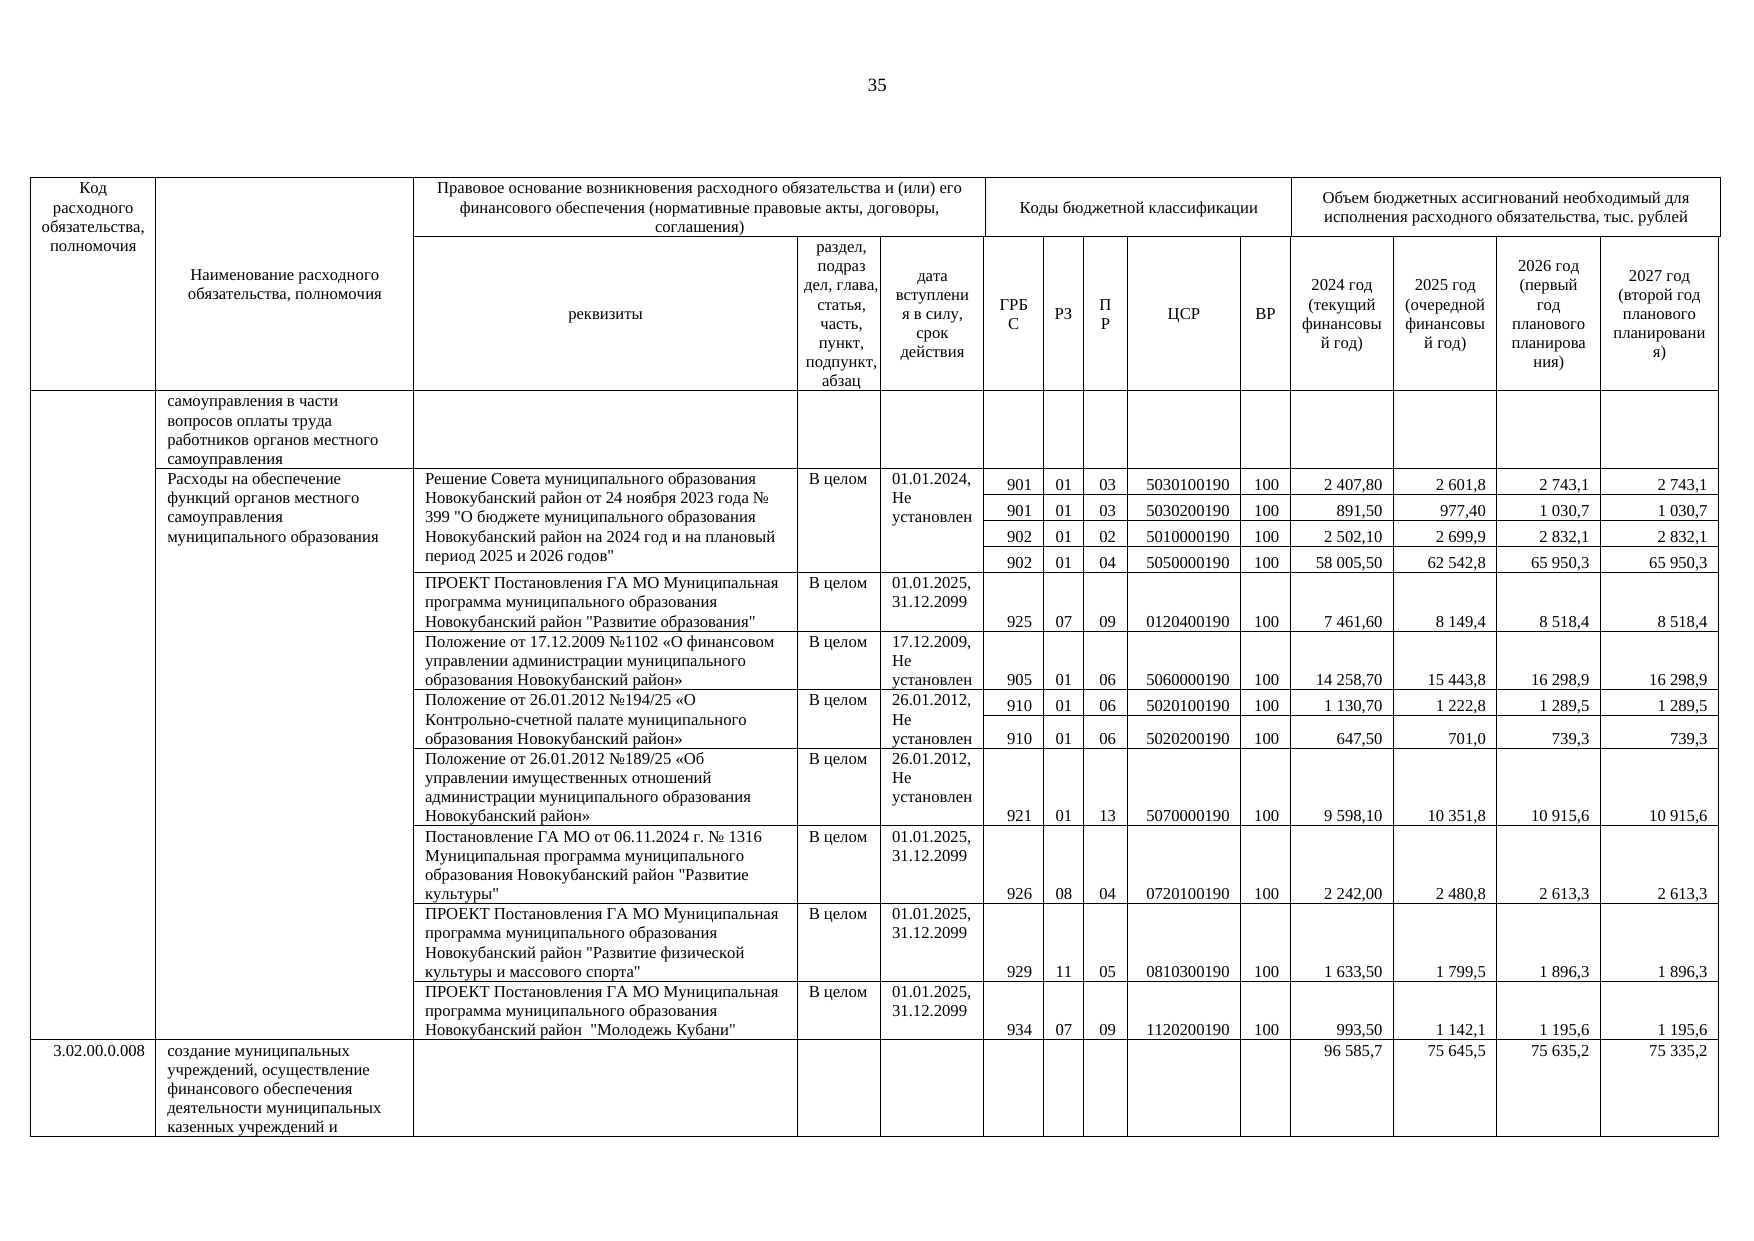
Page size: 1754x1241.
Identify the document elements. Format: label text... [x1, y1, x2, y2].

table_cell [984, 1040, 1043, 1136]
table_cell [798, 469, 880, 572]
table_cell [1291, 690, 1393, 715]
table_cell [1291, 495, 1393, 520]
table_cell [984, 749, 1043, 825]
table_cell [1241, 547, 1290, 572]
table_cell 2025 год (очередной финансовый год) [1394, 237, 1496, 390]
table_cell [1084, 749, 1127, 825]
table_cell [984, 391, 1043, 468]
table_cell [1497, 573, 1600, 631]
table_cell ПР [1084, 237, 1127, 390]
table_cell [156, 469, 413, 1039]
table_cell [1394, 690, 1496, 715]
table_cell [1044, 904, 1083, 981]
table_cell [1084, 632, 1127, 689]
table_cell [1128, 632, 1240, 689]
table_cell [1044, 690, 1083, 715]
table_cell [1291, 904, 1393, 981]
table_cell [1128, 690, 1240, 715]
table_cell ВР [1241, 237, 1290, 390]
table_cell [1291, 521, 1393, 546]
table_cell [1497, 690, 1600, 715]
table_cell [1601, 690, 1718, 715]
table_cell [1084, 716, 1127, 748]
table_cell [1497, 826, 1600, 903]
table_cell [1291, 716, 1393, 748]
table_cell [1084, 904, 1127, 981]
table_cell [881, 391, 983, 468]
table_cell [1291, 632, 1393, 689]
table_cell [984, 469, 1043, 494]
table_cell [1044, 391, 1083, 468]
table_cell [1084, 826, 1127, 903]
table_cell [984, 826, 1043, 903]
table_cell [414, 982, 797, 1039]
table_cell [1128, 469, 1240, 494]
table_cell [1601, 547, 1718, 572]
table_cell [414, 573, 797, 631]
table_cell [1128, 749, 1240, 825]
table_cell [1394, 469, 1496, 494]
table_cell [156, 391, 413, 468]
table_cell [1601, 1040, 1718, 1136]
table_header Наименование расходного обязательства, полномочия [156, 178, 413, 390]
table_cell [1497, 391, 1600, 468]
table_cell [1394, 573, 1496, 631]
table_cell ЦСР [1128, 237, 1240, 390]
table_cell реквизиты [414, 237, 797, 390]
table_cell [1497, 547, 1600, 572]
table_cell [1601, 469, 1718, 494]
table_cell ГРБС [984, 237, 1043, 390]
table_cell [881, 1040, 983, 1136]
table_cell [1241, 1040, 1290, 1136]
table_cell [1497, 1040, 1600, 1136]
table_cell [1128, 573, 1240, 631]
table_header Правовое основание возникновения расходного обязательства и (или) его финансового обеспечения (нормативные правовые акты, договоры, соглашения) [414, 178, 985, 236]
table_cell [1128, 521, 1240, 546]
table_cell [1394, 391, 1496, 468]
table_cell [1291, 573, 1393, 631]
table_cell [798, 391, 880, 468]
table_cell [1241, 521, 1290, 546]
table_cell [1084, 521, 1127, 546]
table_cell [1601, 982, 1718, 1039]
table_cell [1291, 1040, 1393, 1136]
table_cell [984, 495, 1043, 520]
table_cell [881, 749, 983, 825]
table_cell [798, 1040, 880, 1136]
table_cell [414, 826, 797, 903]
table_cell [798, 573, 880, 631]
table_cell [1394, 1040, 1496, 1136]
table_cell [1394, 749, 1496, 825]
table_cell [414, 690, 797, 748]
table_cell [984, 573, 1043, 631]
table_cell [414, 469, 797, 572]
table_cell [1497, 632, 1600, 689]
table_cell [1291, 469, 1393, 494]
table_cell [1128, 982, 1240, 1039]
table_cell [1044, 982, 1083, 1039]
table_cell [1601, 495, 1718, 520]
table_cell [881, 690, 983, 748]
table_cell 2027 год (второй год планового планирования) [1601, 237, 1718, 390]
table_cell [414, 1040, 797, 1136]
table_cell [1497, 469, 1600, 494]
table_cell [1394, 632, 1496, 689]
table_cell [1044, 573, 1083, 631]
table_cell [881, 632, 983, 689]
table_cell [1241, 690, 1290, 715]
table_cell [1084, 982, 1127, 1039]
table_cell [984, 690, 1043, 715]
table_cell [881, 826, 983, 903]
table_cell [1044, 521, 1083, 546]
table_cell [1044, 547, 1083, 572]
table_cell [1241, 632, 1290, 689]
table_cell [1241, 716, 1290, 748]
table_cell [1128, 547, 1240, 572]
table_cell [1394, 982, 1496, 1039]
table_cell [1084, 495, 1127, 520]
table_header Код расходного обязательства, полномочия [31, 178, 155, 390]
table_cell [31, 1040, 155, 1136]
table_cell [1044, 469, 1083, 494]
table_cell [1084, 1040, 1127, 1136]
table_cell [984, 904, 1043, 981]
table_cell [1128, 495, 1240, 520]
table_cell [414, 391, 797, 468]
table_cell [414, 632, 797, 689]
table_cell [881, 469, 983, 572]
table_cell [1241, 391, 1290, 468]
table_cell РЗ [1044, 237, 1083, 390]
table_header Коды бюджетной классификации [986, 178, 1291, 236]
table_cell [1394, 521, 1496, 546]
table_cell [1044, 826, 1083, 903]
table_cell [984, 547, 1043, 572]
table_cell раздел, подраз дел, глава, статья, часть, пункт, подпункт, абзац [798, 237, 880, 390]
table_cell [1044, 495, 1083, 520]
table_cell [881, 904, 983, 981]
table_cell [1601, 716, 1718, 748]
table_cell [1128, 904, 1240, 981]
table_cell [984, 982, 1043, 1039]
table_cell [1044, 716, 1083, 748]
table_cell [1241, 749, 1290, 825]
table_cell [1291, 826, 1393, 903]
table_cell 2026 год (первый год планового планирования) [1497, 237, 1600, 390]
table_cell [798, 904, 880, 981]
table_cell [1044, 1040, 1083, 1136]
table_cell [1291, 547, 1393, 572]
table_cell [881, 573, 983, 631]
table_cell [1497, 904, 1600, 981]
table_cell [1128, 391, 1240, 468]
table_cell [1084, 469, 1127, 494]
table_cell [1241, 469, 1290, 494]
table_cell 2024 год (текущий финансовый год) [1291, 237, 1393, 390]
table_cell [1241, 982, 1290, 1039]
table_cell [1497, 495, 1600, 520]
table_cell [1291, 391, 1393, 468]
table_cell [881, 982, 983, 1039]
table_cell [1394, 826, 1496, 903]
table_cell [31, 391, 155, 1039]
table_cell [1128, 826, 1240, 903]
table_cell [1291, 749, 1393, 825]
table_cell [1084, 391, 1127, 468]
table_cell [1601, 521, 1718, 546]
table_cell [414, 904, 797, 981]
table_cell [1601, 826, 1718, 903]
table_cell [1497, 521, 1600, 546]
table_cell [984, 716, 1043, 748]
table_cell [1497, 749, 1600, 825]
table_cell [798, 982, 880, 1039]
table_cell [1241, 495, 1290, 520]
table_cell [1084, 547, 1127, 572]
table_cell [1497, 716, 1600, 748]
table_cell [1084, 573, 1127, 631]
table_cell дата вступления в силу, срок действия [881, 237, 983, 390]
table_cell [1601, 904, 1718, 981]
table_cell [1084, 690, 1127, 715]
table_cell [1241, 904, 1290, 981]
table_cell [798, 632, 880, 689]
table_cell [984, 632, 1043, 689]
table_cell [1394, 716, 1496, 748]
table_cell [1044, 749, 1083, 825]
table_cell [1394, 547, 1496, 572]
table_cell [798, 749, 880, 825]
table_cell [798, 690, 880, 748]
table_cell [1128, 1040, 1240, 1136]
table_header Объем бюджетных ассигнований необходимый для исполнения расходного обязательства, тыс. рублей [1292, 178, 1720, 236]
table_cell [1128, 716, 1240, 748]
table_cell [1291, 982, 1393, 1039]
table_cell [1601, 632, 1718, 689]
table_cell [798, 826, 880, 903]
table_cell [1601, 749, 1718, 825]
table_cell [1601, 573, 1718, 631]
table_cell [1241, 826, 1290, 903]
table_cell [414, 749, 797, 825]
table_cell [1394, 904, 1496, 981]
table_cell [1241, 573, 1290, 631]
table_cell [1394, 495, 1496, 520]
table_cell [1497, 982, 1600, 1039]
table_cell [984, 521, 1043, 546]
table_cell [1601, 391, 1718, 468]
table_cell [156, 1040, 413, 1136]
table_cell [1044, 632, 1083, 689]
